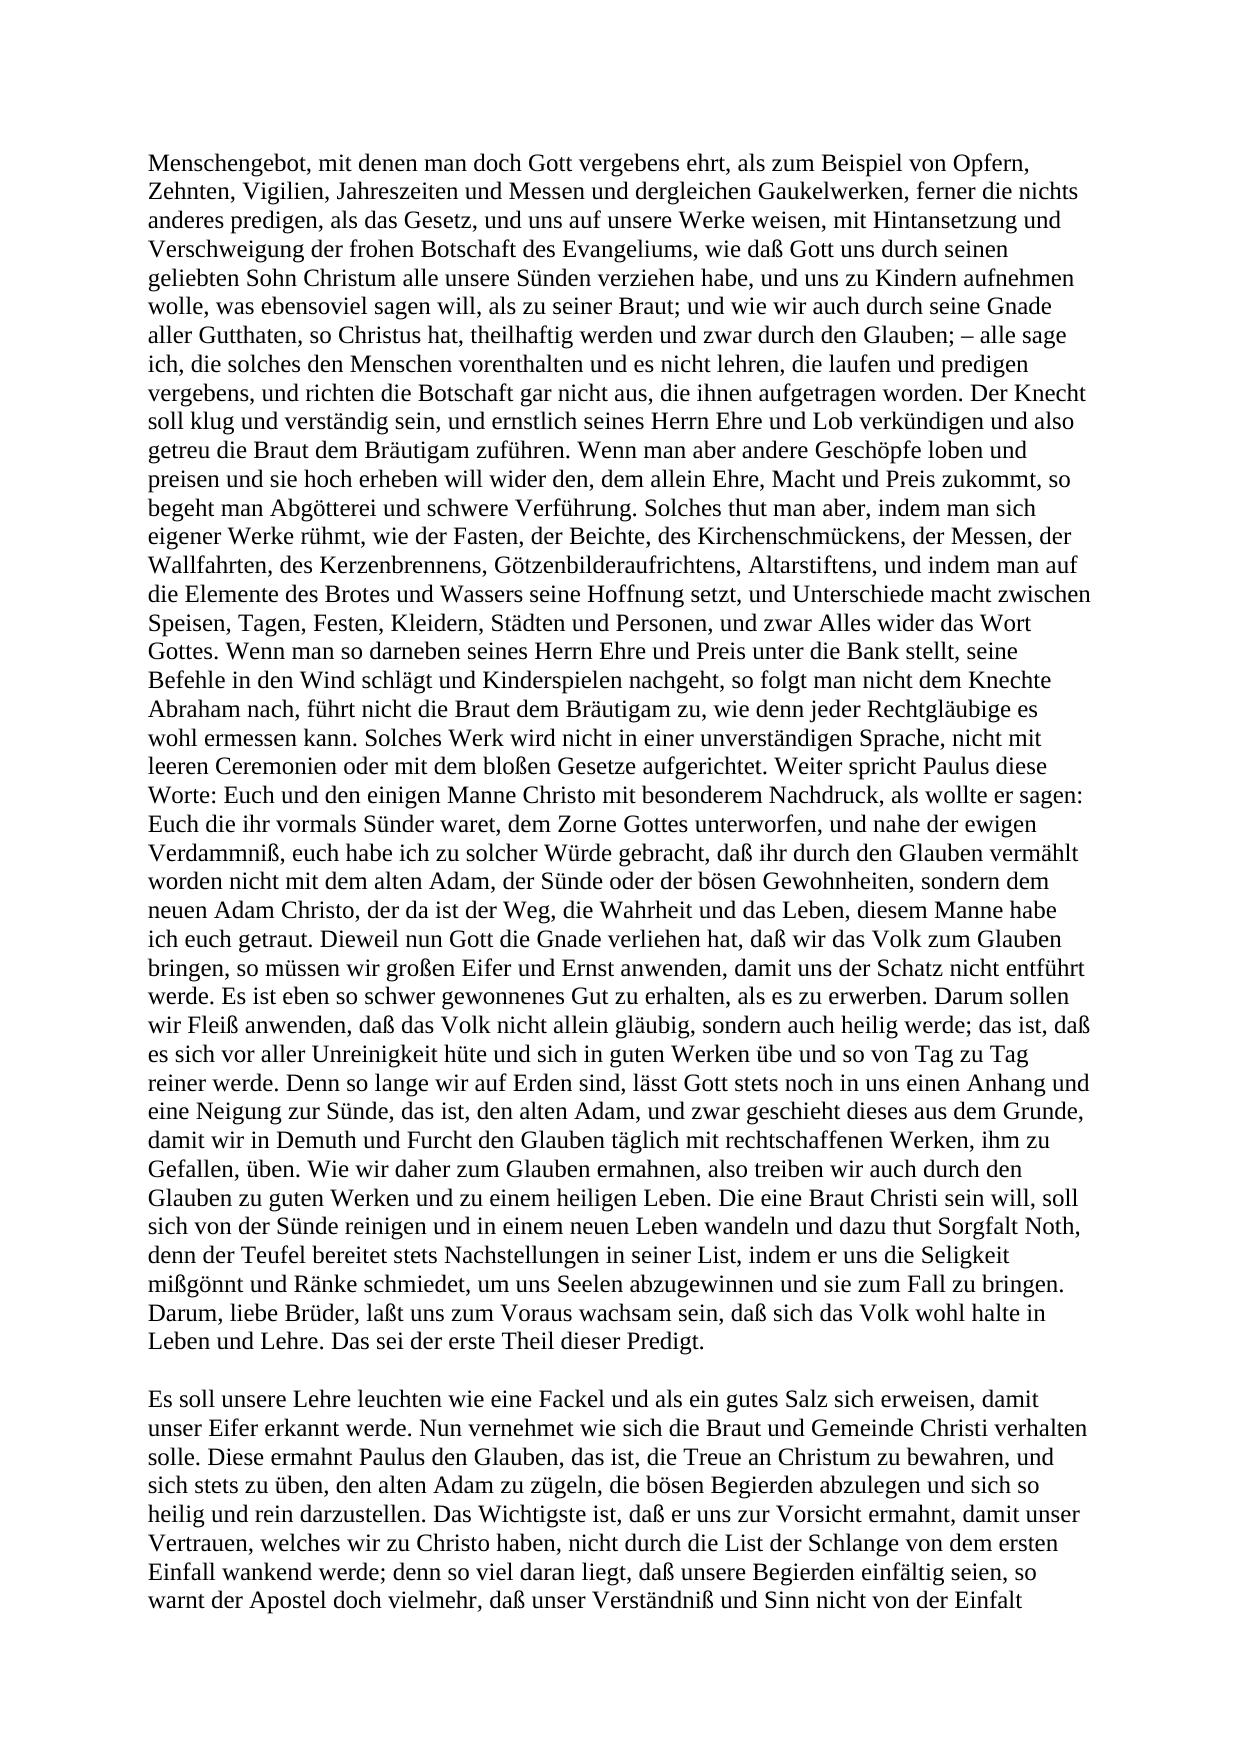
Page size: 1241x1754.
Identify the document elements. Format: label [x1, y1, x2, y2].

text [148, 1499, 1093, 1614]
text [148, 148, 1093, 1470]
